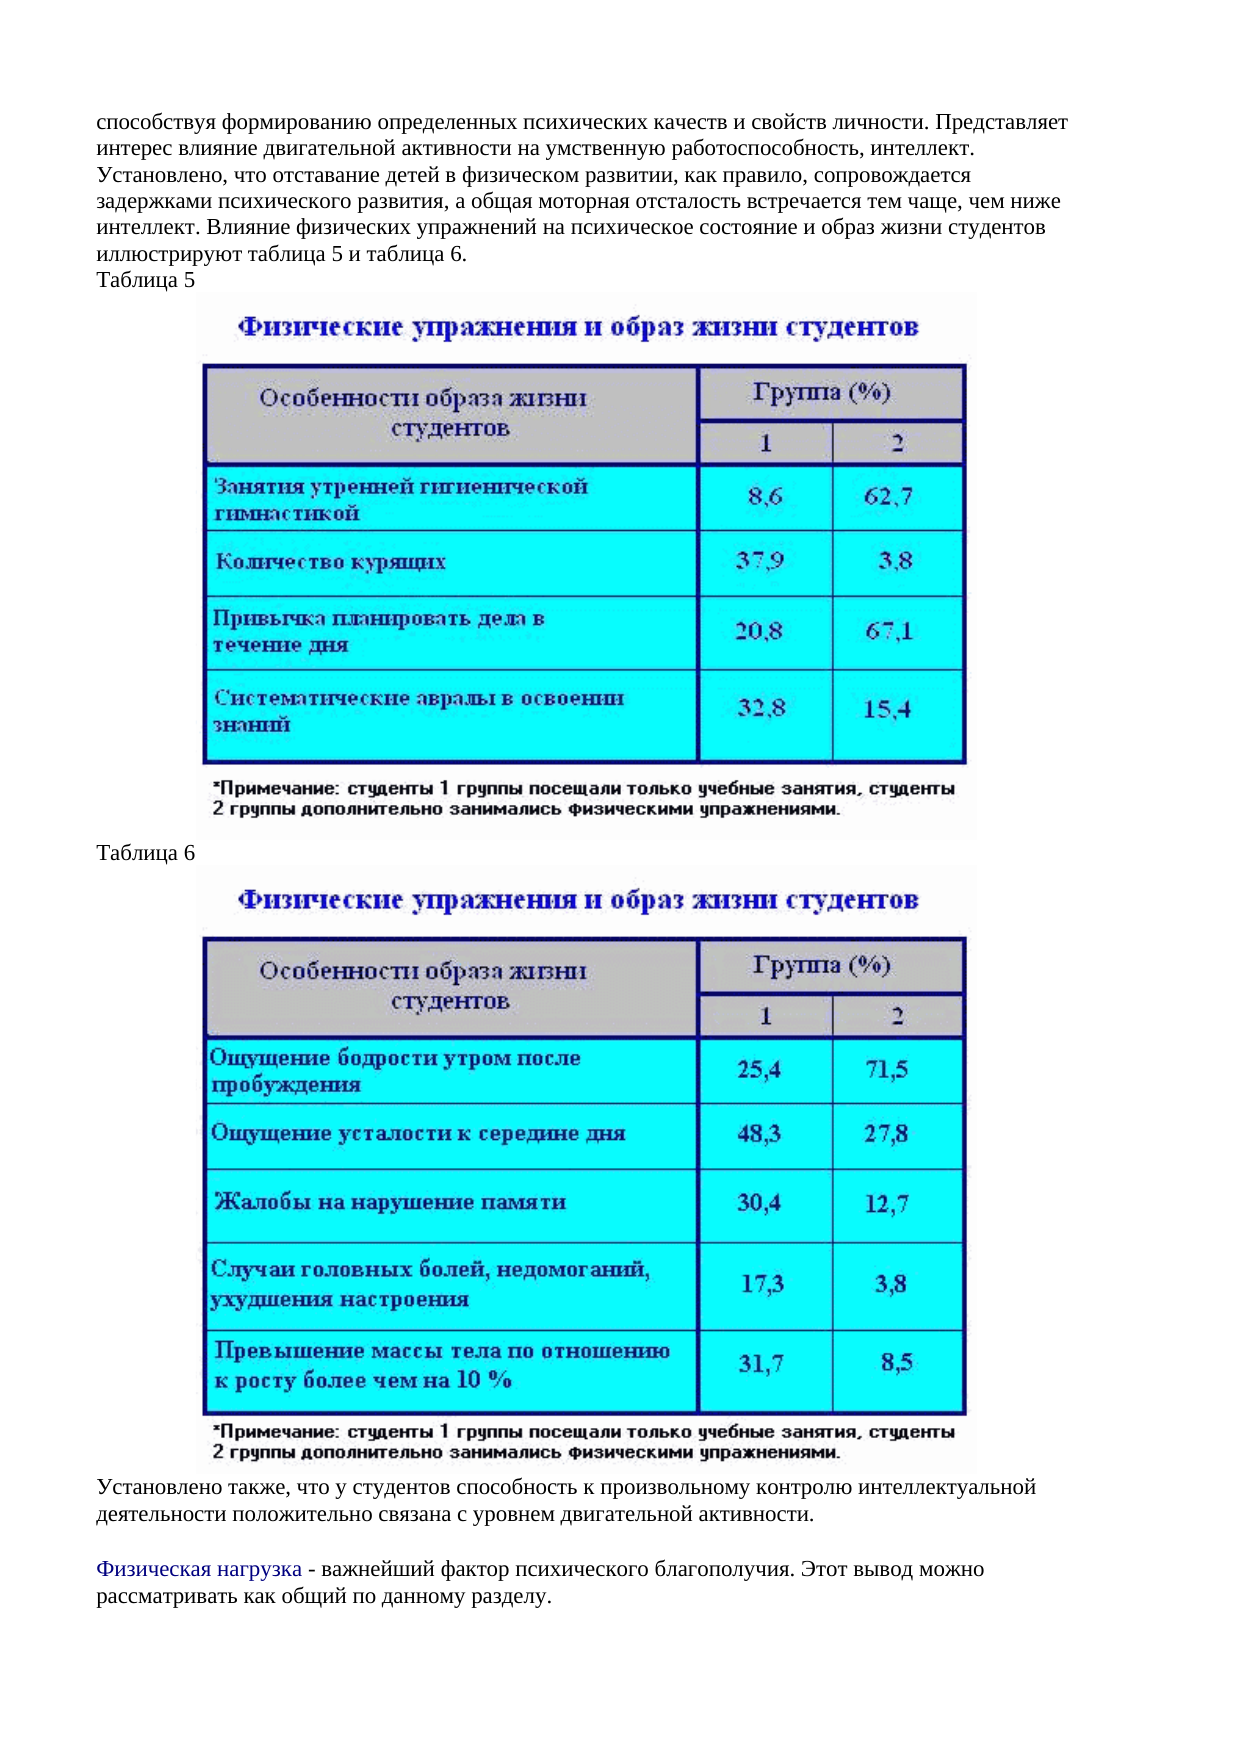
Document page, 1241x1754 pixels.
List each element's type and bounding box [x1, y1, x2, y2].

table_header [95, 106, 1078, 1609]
picture [195, 865, 978, 1474]
picture [195, 292, 978, 840]
